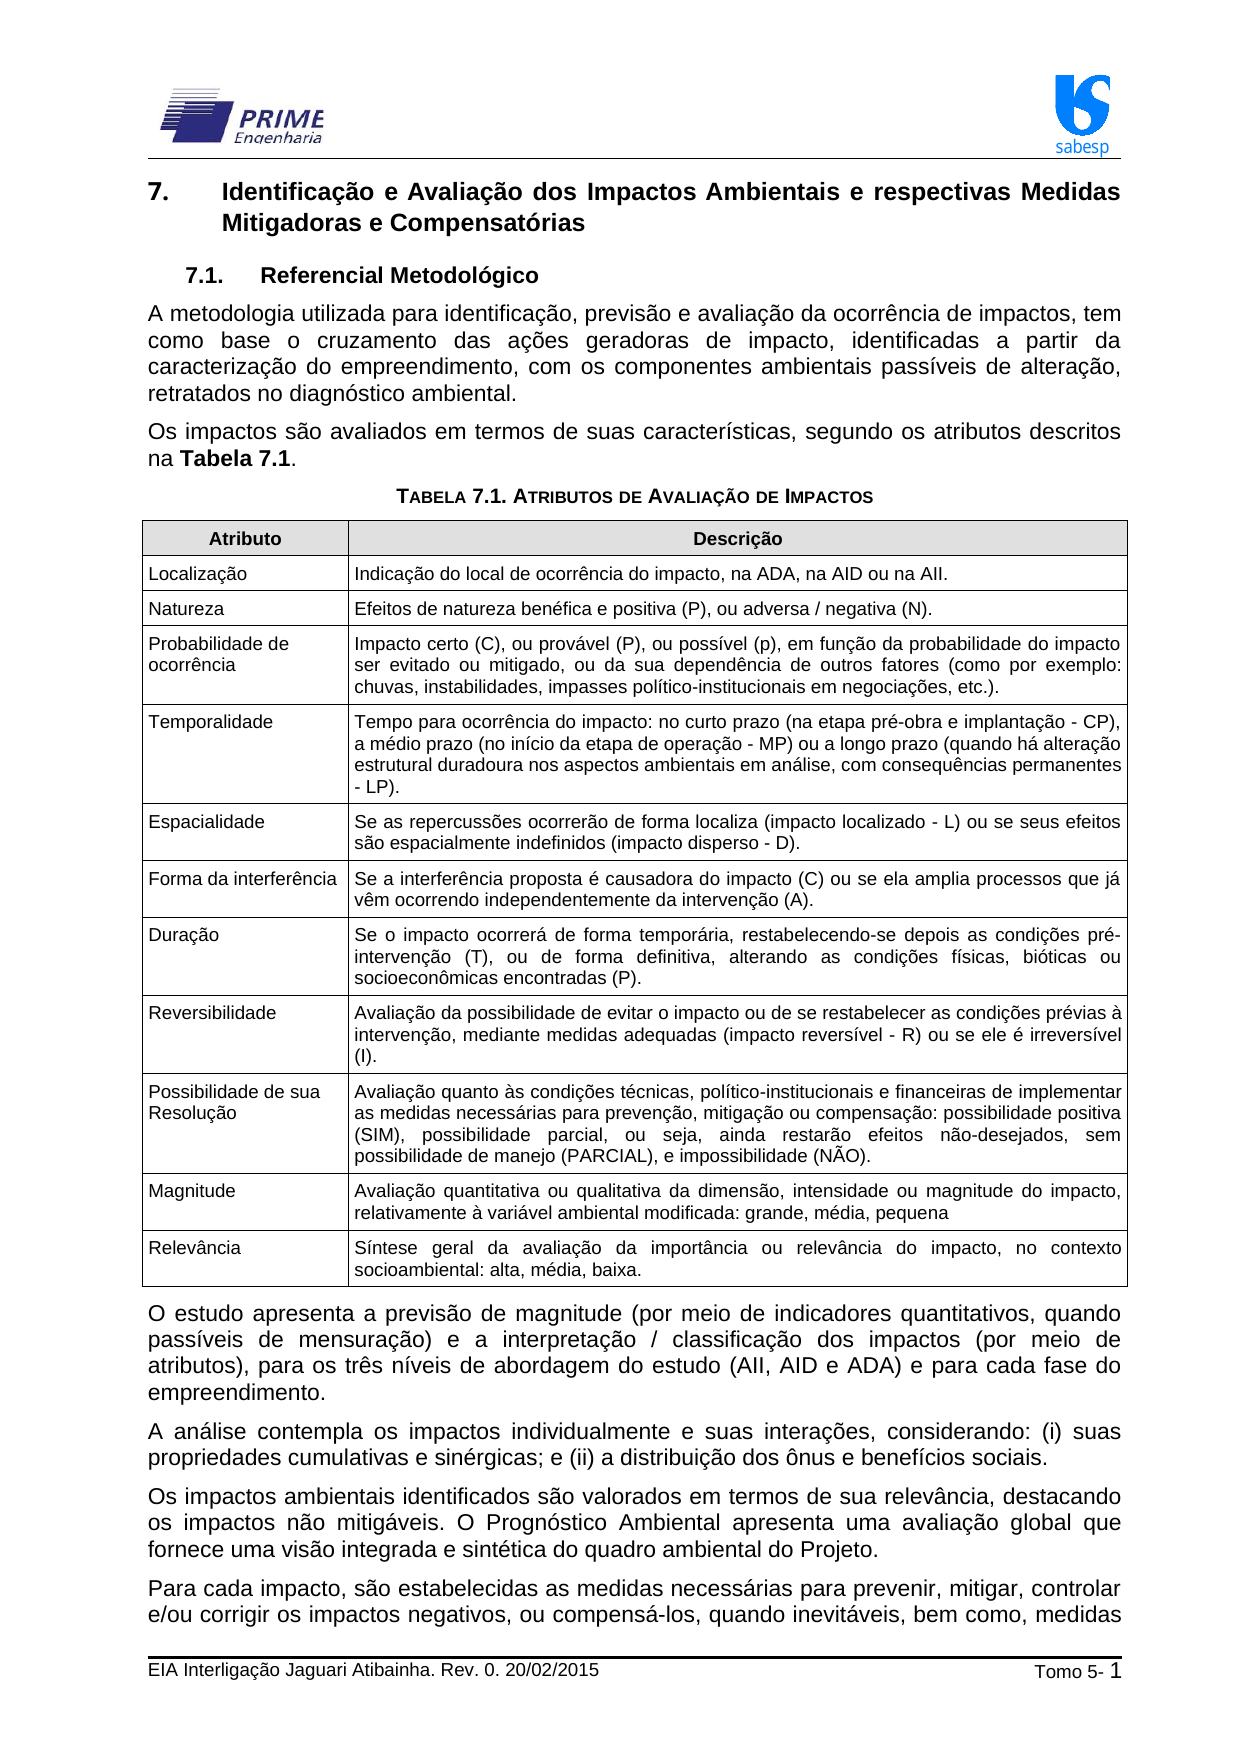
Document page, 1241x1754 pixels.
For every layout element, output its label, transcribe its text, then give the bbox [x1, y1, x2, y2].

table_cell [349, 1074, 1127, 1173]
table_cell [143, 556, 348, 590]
subtitle Identificação e Avaliação dos Impactos Ambientais e respectivas Medidas Mitigadoras e Compensatórias [148, 174, 1122, 237]
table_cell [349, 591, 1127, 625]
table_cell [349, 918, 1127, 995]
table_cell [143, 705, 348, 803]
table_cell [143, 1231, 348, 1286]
text Tabela 7.1. Atributos de Avaliação de Impactos [148, 483, 1122, 507]
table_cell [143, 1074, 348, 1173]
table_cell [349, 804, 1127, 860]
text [148, 1574, 1122, 1627]
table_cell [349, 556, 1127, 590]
text A metodologia utilizada para identificação, previsão e avaliação da ocorrência de impactos, tem como base o cruzamento das ações geradoras de impacto, identificadas a partir da caracterização do empreendimento, com os componentes ambientais passíveis de alteração, retratados no diagnóstico ambiental. [148, 300, 1122, 406]
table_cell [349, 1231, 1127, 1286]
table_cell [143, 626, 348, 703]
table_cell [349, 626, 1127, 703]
subtitle Referencial Metodológico [185, 262, 1122, 288]
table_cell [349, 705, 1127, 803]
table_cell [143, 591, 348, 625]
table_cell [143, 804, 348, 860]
text Os impactos ambientais identificados são valorados em termos de sua relevância, destacando os impactos não mitigáveis. O Prognóstico Ambiental apresenta uma avaliação global que fornece uma visão integrada e sintética do quadro ambiental do Projeto. [148, 1483, 1122, 1562]
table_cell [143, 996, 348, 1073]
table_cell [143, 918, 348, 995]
text O estudo apresenta a previsão de magnitude (por meio de indicadores quantitativos, quando passíveis de mensuração) e a interpretação / classificação dos impactos (por meio de atributos), para os três níveis de abordagem do estudo (AII, AID e ADA) e para cada fase do empreendimento. [148, 1300, 1122, 1405]
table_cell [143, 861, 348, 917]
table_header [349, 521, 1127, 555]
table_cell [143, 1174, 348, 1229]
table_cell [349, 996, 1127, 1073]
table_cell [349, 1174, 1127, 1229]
text Os impactos são avaliados em termos de suas características, segundo os atributos descritos na Tabela 7.1. [148, 418, 1122, 471]
text A análise contempla os impactos individualmente e suas interações, considerando: (i) suas propriedades cumulativas e sinérgicas; e (ii) a distribuição dos ônus e benefícios sociais. [148, 1418, 1122, 1470]
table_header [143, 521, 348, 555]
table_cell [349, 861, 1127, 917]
